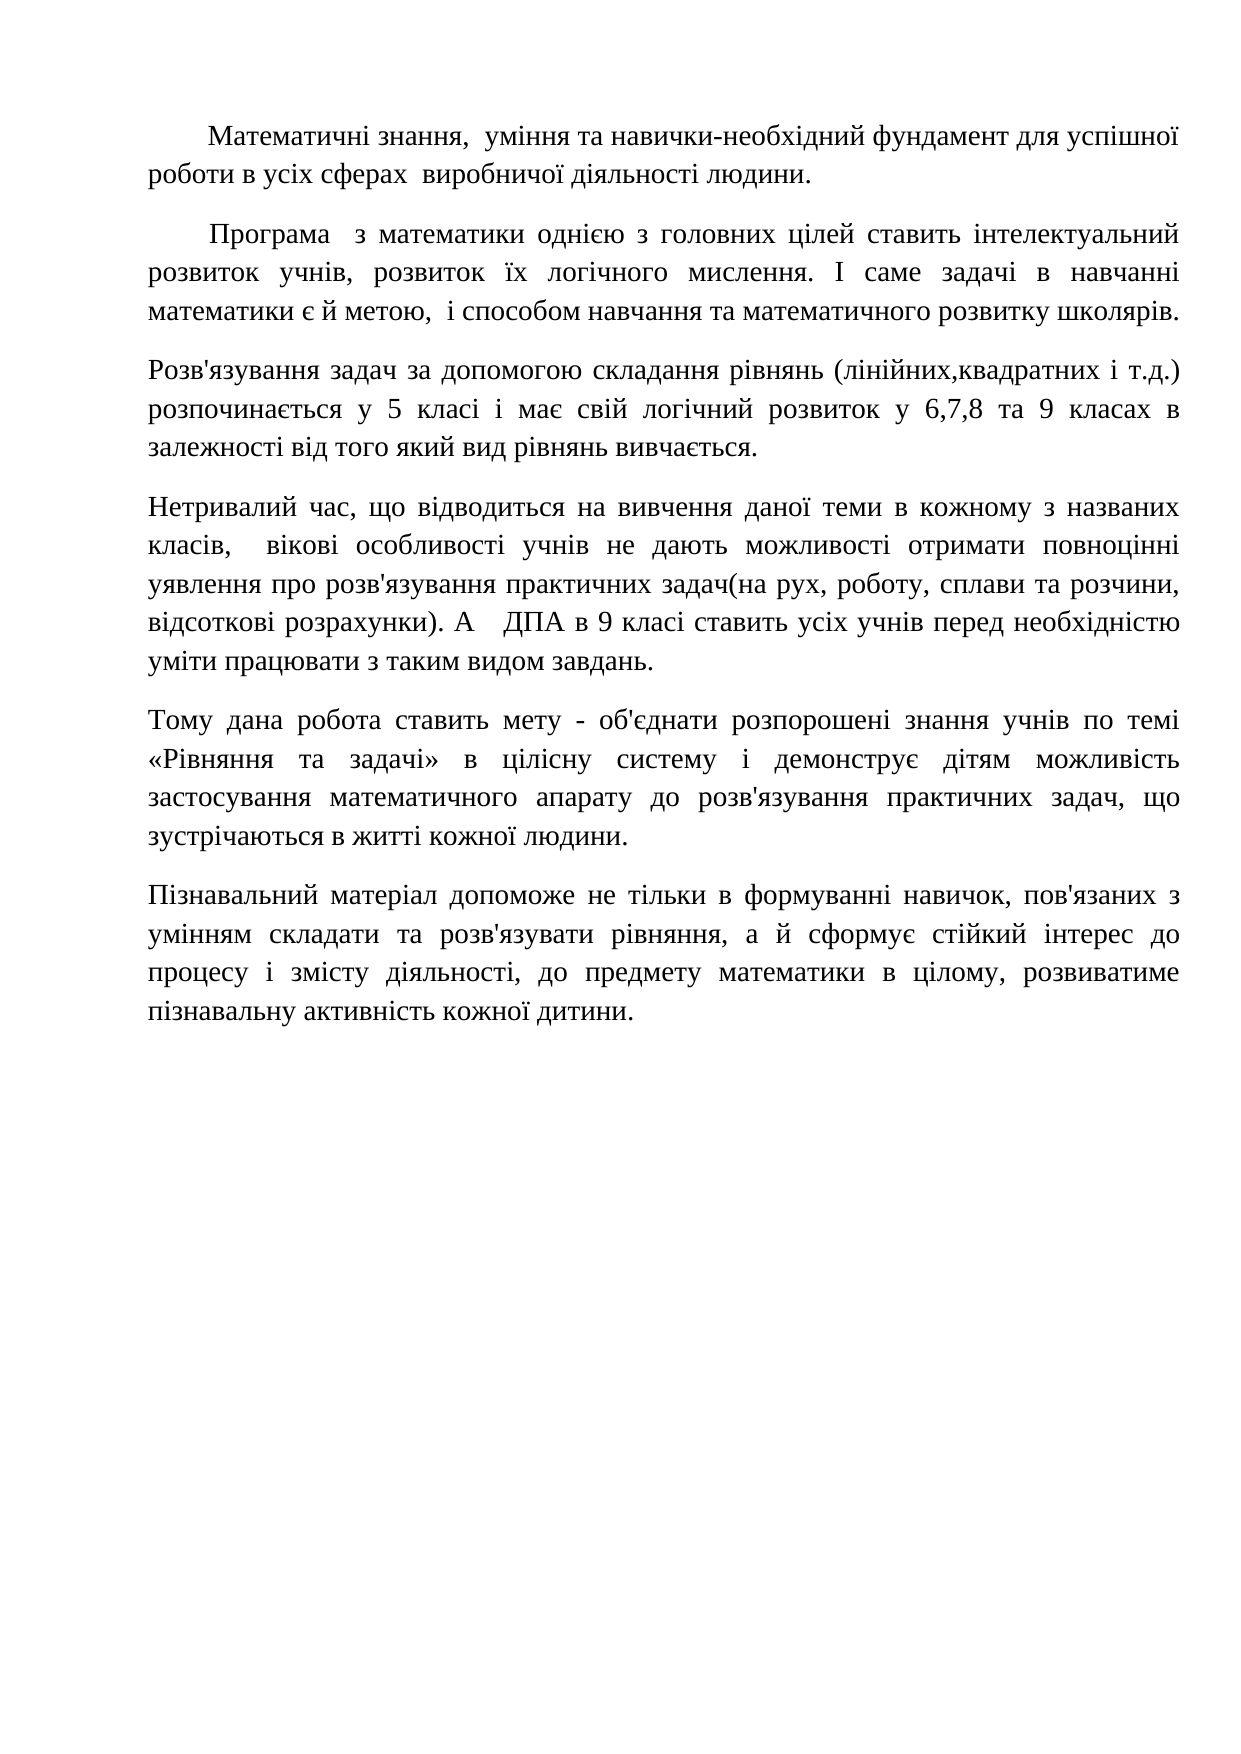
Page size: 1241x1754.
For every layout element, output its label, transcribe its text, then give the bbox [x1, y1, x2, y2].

text Тому дана робота ставить мету - об'єднати розпорошені знання учнів по темі «Рівняння та задачі» в цілісну систему і демонструє дітям можливість застосування математичного апарату до розв'язування практичних задач, що зустрічаються в житті кожної людини. [148, 702, 1181, 852]
text Математичні знання, уміння та навички-необхідний фундамент для успішної роботи в усіх сферах виробничої діяльності людини. [148, 118, 1181, 190]
text Нетривалий час, що відводиться на вивчення даної теми в кожному з названих класів, вікові особливості учнів не дають можливості отримати повноцінні уявлення про розв'язування практичних задач(на рух, роботу, сплави та розчини, відсоткові розрахунки). А ДПА в 9 класі ставить усіх учнів перед необхідністю уміти працювати з таким видом завдань. [148, 489, 1181, 677]
text Пізнавальний матеріал допоможе не тільки в формуванні навичок, пов'язаних з умінням складати та розв'язувати рівняння, а й сформує стійкий інтерес до процесу і змісту діяльності, до предмету математики в цілому, розвиватиме пізнавальну активність кожної дитини. [148, 877, 1181, 1027]
text Розв'язування задач за допомогою складання рівнянь (лінійних,квадратних і т.д.) розпочинається у 5 класі і має свій логічний розвиток у 6,7,8 та 9 класах в залежності від того який вид рівнянь вивчається. [148, 352, 1181, 463]
text Програма з математики однією з головних цілей ставить інтелектуальний розвиток учнів, розвиток їх логічного мислення. І саме задачі в навчанні математики є й метою, і способом навчання та математичного розвитку школярів. [148, 216, 1181, 327]
